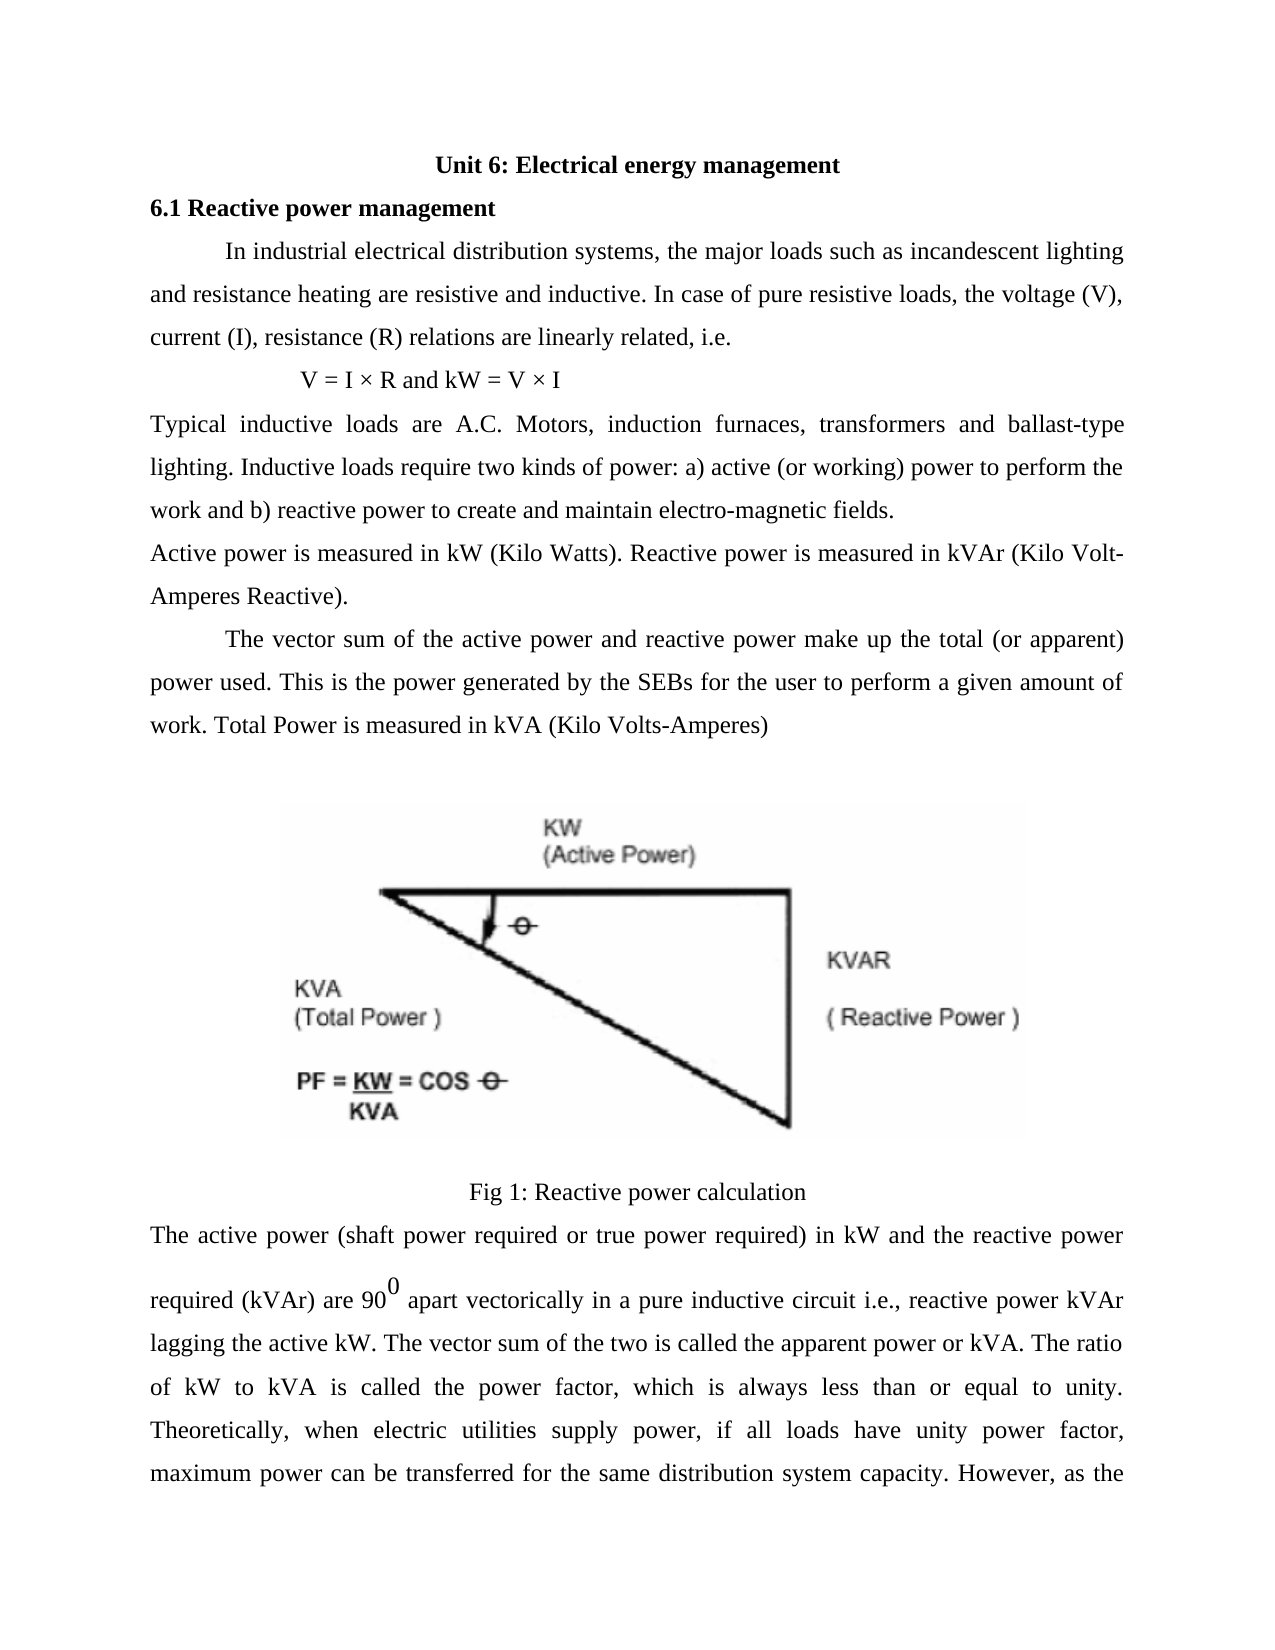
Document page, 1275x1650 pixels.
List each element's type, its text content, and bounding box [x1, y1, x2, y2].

text Unit 6: Electrical energy management [150, 150, 1125, 179]
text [150, 1221, 1125, 1487]
text 6.1 Reactive power management [150, 193, 1125, 222]
text In industrial electrical distribution systems, the major loads such as incandescent lighting and resistance heating are resistive and inductive. In case of pure resistive loads, the voltage (V), current (I), resistance (R) relations are linearly related, i.e. [150, 236, 1125, 351]
text Active power is measured in kW (Kilo Watts). Reactive power is measured in kVAr (Kilo Volt-Amperes Reactive). [150, 538, 1125, 610]
text The vector sum of the active power and reactive power make up the total (or apparent) power used. This is the power generated by the SEBs for the user to perform a given amount of work. Total Power is measured in kVA (Kilo Volts-Amperes) [150, 624, 1125, 739]
text V = I × R and kW = V × I [150, 366, 1125, 394]
text Fig 1: Reactive power calculation [150, 1177, 1125, 1206]
text Typical inductive loads are A.C. Motors, induction furnaces, transformers and ballast-type lighting. Inductive loads require two kinds of power: a) active (or working) power to perform the work and b) reactive power to create and maintain electro-magnetic fields. [150, 409, 1125, 524]
